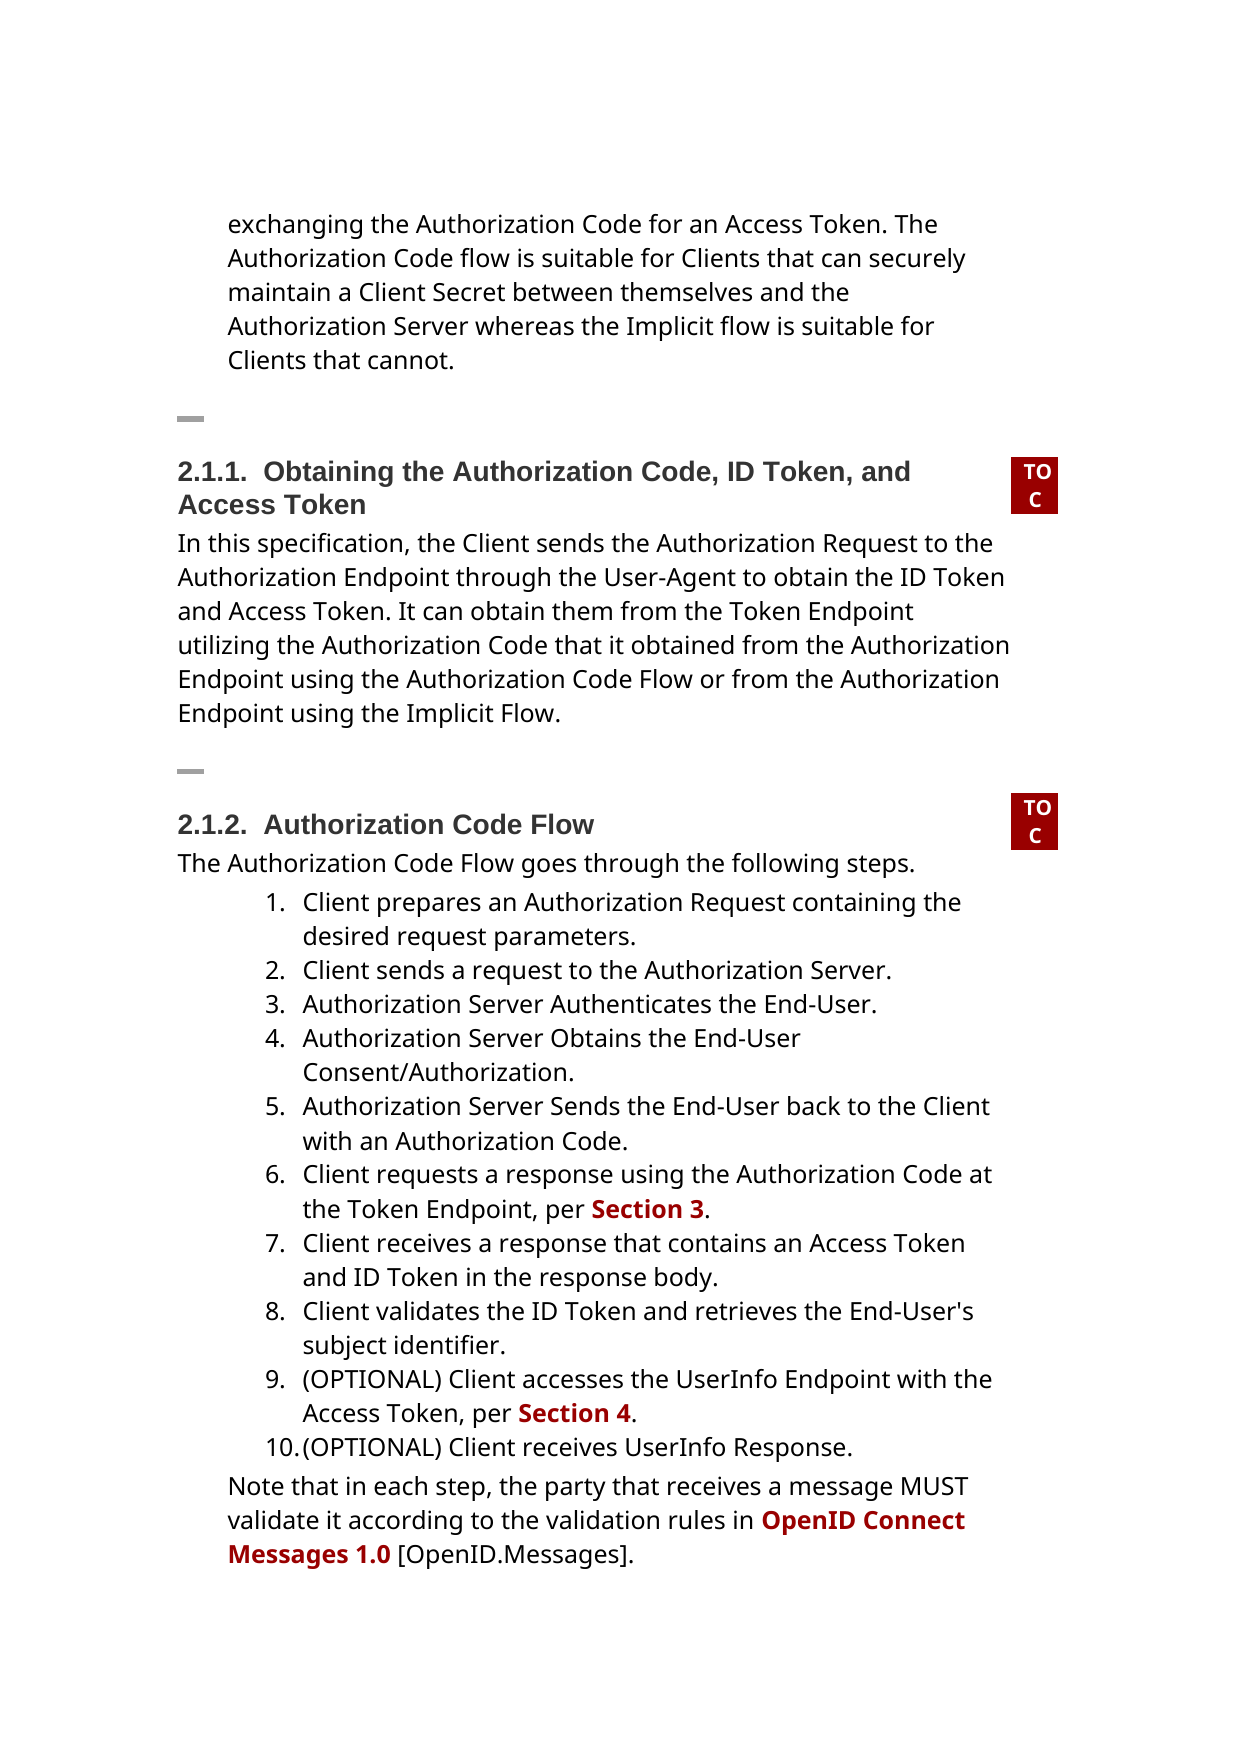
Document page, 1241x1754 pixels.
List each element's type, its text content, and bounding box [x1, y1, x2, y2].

list (OPTIONAL) Client receives UserInfo Response. [265, 1476, 1013, 1510]
text In this specification, the Client sends the Authorization Request to the Authorization Endpoint through the User-Agent to obtain the ID Token and Access Token. It can obtain them from the Token Endpoint utilizing the Authorization Code that it obtained from the Authorization Endpoint using the Authorization Code Flow or from the Authorization Endpoint using the Implicit Flow. [177, 525, 1013, 730]
table_header TOC [1011, 793, 1058, 850]
list (OPTIONAL) Client accesses the UserInfo Endpoint with the Access Token, per Section 4 (UserInfo Endpoint). [265, 1402, 1013, 1471]
list Authorization Server Sends the End-User back to the Client with an Authorization Code. [265, 1109, 1013, 1178]
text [227, 207, 1013, 377]
text The Authorization Code Flow goes through the following steps. [177, 846, 1013, 879]
subtitle 2.1.2. Authorization Code Flow [177, 808, 1011, 840]
list Authorization Server Authenticates the End-User. [265, 997, 1013, 1031]
subtitle 2.1.1. Obtaining the Authorization Code, ID Token, and Access Token [177, 455, 1063, 520]
list Client requests a response using the Authorization Code at the Token Endpoint, per Section 3 (Token Endpoint). [265, 1183, 1013, 1251]
table_header TOC [1011, 457, 1058, 514]
list Authorization Server Obtains the End-User Consent/Authorization. [265, 1036, 1013, 1104]
list Client sends a request to the Authorization Server. [265, 958, 1013, 992]
list Client validates the ID Token and retrieves the End-User's subject identifier. [265, 1329, 1013, 1397]
list Client prepares an Authorization Request containing the desired request parameters. [265, 885, 1013, 953]
list Client receives a response that contains an Access Token and ID Token in the response body. [265, 1256, 1013, 1324]
